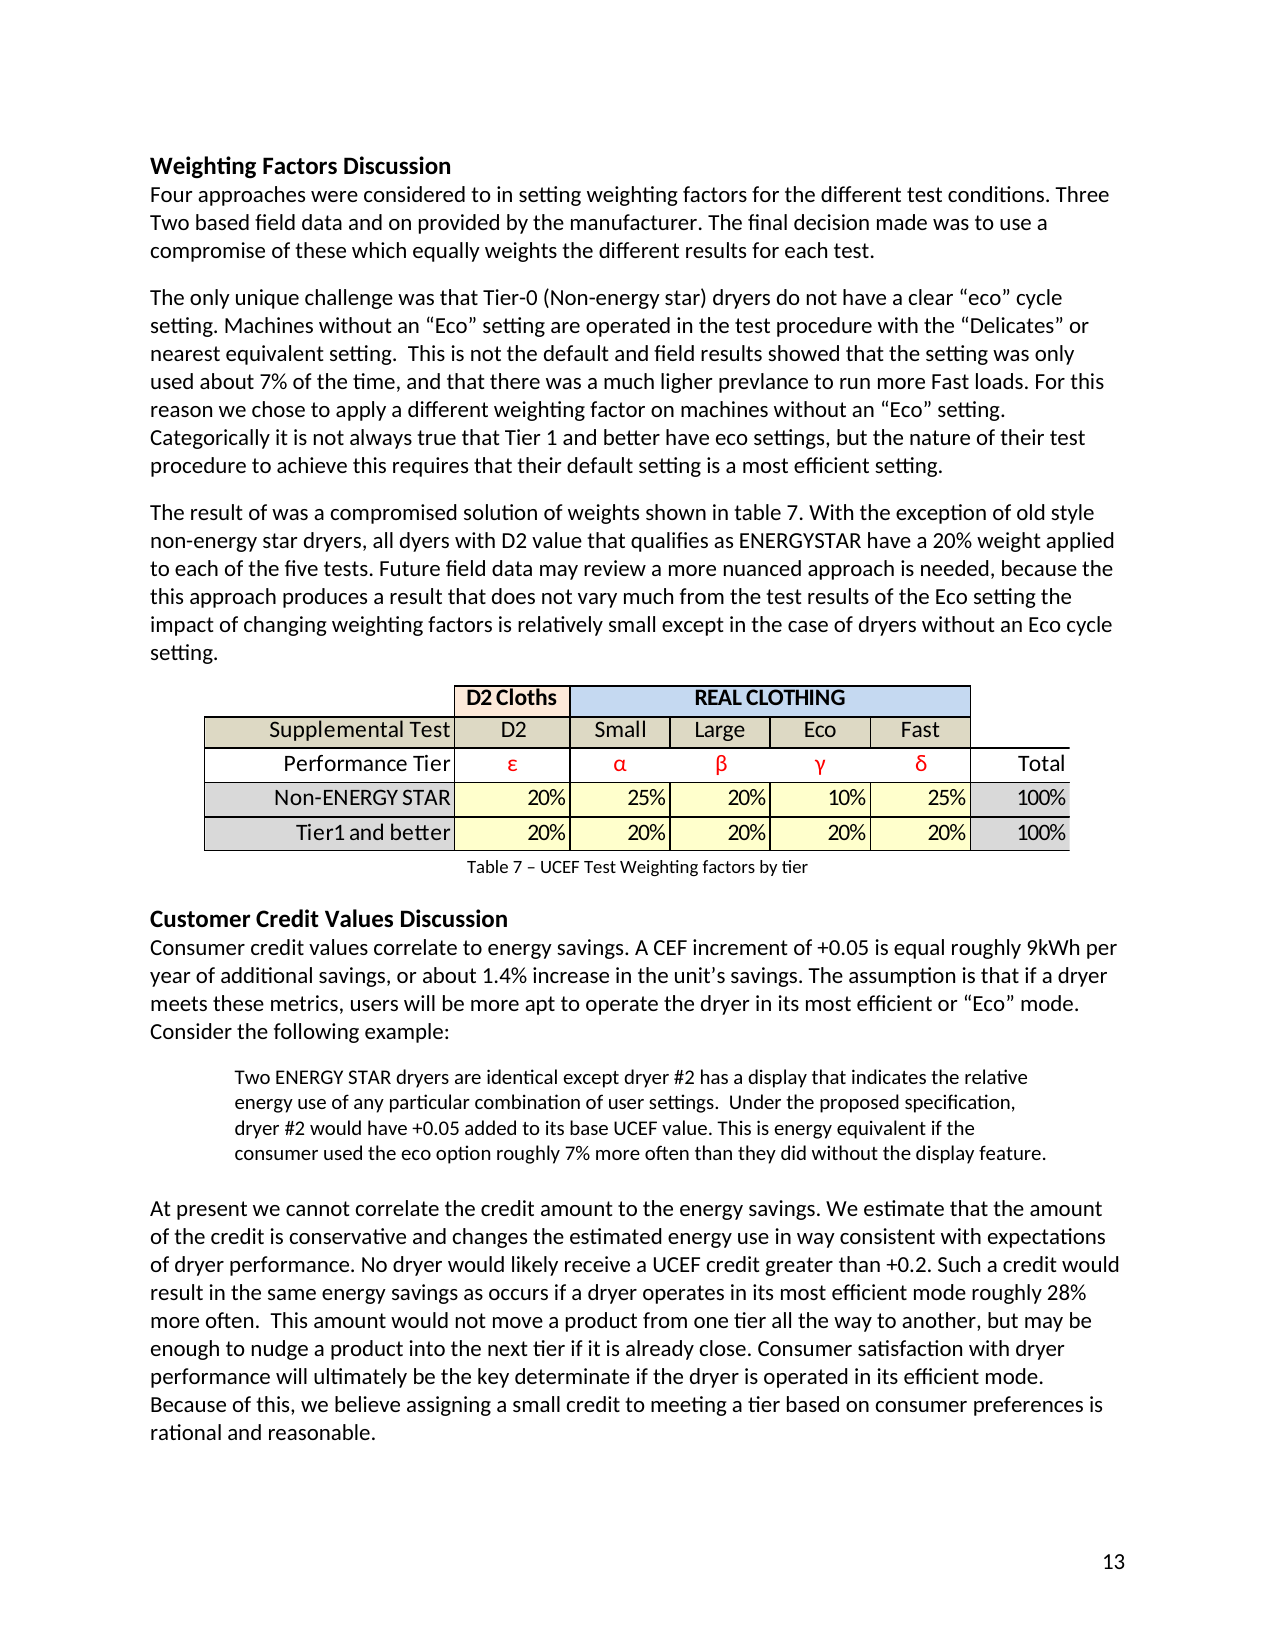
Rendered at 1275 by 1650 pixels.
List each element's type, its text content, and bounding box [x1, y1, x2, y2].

text Consumer credit values correlate to energy savings. A CEF increment of +0.05 is equal roughly 9kWh per year of additional savings, or about 1.4% increase in the unit’s savings. The assumption is that if a dryer meets these metrics, users will be more apt to operate the dryer in its most efficient or “Eco” mode. Consider the following example: [150, 933, 1125, 1045]
text Four approaches were considered to in setting weighting factors for the different test conditions. Three Two based field data and on provided by the manufacturer. The final decision made was to use a compromise of these which equally weights the different results for each test. [150, 181, 1125, 264]
text Table 7 – UCEF Test Weighting factors by tier [150, 685, 1125, 878]
text The only unique challenge was that Tier-0 (Non-energy star) dryers do not have a clear “eco” cycle setting. Machines without an “Eco” setting are operated in the test procedure with the “Delicates” or nearest equivalent setting. This is not the default and field results showed that the setting was only used about 7% of the time, and that there was a much ligher prevlance to run more Fast loads. For this reason we chose to apply a different weighting factor on machines without an “Eco” setting. Categorically it is not always true that Tier 1 and better have eco settings, but the nature of their test procedure to achieve this requires that their default setting is a most efficient setting. [150, 283, 1125, 479]
text Customer Credit Values Discussion [150, 903, 1125, 933]
text At present we cannot correlate the credit amount to the energy savings. We estimate that the amount of the credit is conservative and changes the estimated energy use in way consistent with expectations of dryer performance. No dryer would likely receive a UCEF credit greater than +0.2. Such a credit would result in the same energy savings as occurs if a dryer operates in its most efficient mode roughly 28% more often. This amount would not move a product from one tier all the way to another, but may be enough to nudge a product into the next tier if it is already close. Consumer satisfaction with dryer performance will ultimately be the key determinate if the dryer is operated in its efficient mode. Because of this, we believe assigning a small credit to meeting a tier based on consumer preferences is rational and reasonable. [150, 1194, 1125, 1446]
text Two ENERGY STAR dryers are identical except dryer #2 has a display that indicates the relative energy use of any particular combination of user settings. Under the proposed specification, dryer #2 would have +0.05 added to its base UCEF value. This is energy equivalent if the consumer used the eco option roughly 7% more often than they did without the display feature. [234, 1064, 1050, 1166]
text Weighting Factors Discussion [150, 150, 1125, 181]
text The result of was a compromised solution of weights shown in table 7. With the exception of old style non-energy star dryers, all dyers with D2 value that qualifies as ENERGYSTAR have a 20% weight applied to each of the five tests. Future field data may review a more nuanced approach is needed, because the this approach produces a result that does not vary much from the test results of the Eco setting the impact of changing weighting factors is relatively small except in the case of dryers without an Eco cycle setting. [150, 498, 1125, 666]
